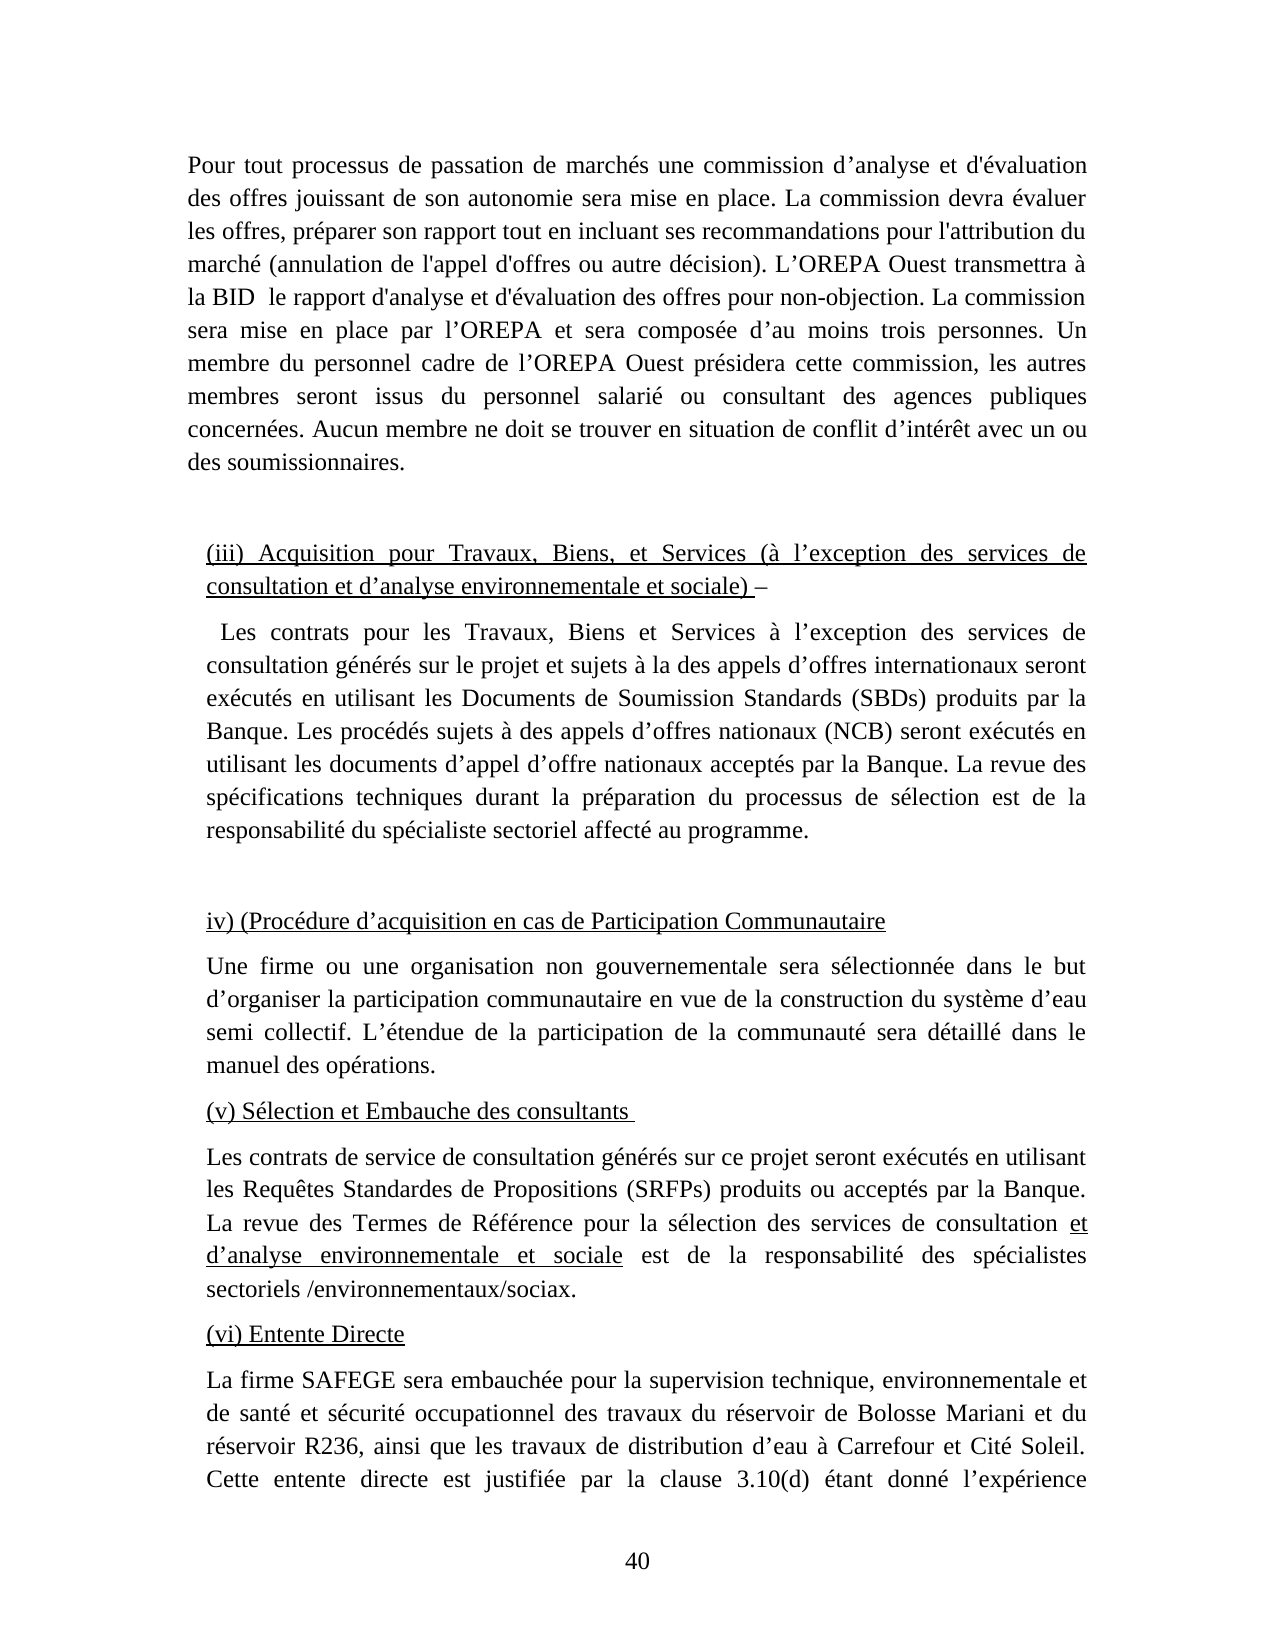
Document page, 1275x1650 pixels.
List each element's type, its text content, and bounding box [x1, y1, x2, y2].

text (iii) Acquisition pour Travaux, Biens, et Services (à l’exception des services de consultation et d’analyse environnementale et sociale) – [206, 538, 1087, 563]
text (vi) Entente Directe [206, 1319, 1087, 1348]
text iv) (Procédure d’acquisition en cas de Participation Communautaire [206, 906, 1087, 935]
text (iii) Acquisition pour Travaux, Biens, et Services (à l’exception des services de consultation et d’analyse environnementale et sociale) – [206, 565, 1087, 600]
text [206, 1365, 1087, 1492]
text Les contrats pour les Travaux, Biens et Services à l’exception des services de consultation générés sur le projet et sujets à la des appels d’offres internationaux seront exécutés en utilisant les Documents de Soumission Standards (SBDs) produits par la Banque. Les procédés sujets à des appels d’offres nationaux (NCB) seront exécutés en utilisant les documents d’appel d’offre nationaux acceptés par la Banque. La revue des spécifications techniques durant la préparation du processus de sélection est de la responsabilité du spécialiste sectoriel affecté au programme. [206, 617, 1087, 844]
text Une firme ou une organisation non gouvernementale sera sélectionnée dans le but d’organiser la participation communautaire en vue de la construction du système d’eau semi collectif. L’étendue de la participation de la communauté sera détaillé dans le manuel des opérations. [206, 951, 1087, 1079]
text Pour tout processus de passation de marchés une commission d’analyse et d'évaluation des offres jouissant de son autonomie sera mise en place. La commission devra évaluer les offres, préparer son rapport tout en incluant ses recommandations pour l'attribution du marché (annulation de l'appel d'offres ou autre décision). L’OREPA Ouest transmettra à la BID le rapport d'analyse et d'évaluation des offres pour non-objection. La commission sera mise en place par l’OREPA et sera composée d’au moins trois personnes. Un membre du personnel cadre de l’OREPA Ouest présidera cette commission, les autres membres seront issus du personnel salarié ou consultant des agences publiques concernées. Aucun membre ne doit se trouver en situation de conflit d’intérêt avec un ou des soumissionnaires. [187, 150, 1087, 476]
text Les contrats de service de consultation générés sur ce projet seront exécutés en utilisant les Requêtes Standardes de Propositions (SRFPs) produits ou acceptés par la Banque. La revue des Termes de Référence pour la sélection des services de consultation et d’analyse environnementale et sociale est de la responsabilité des spécialistes sectoriels /environnementaux/sociax. [206, 1142, 1087, 1302]
text (v) Sélection et Embauche des consultants [206, 1096, 1087, 1125]
